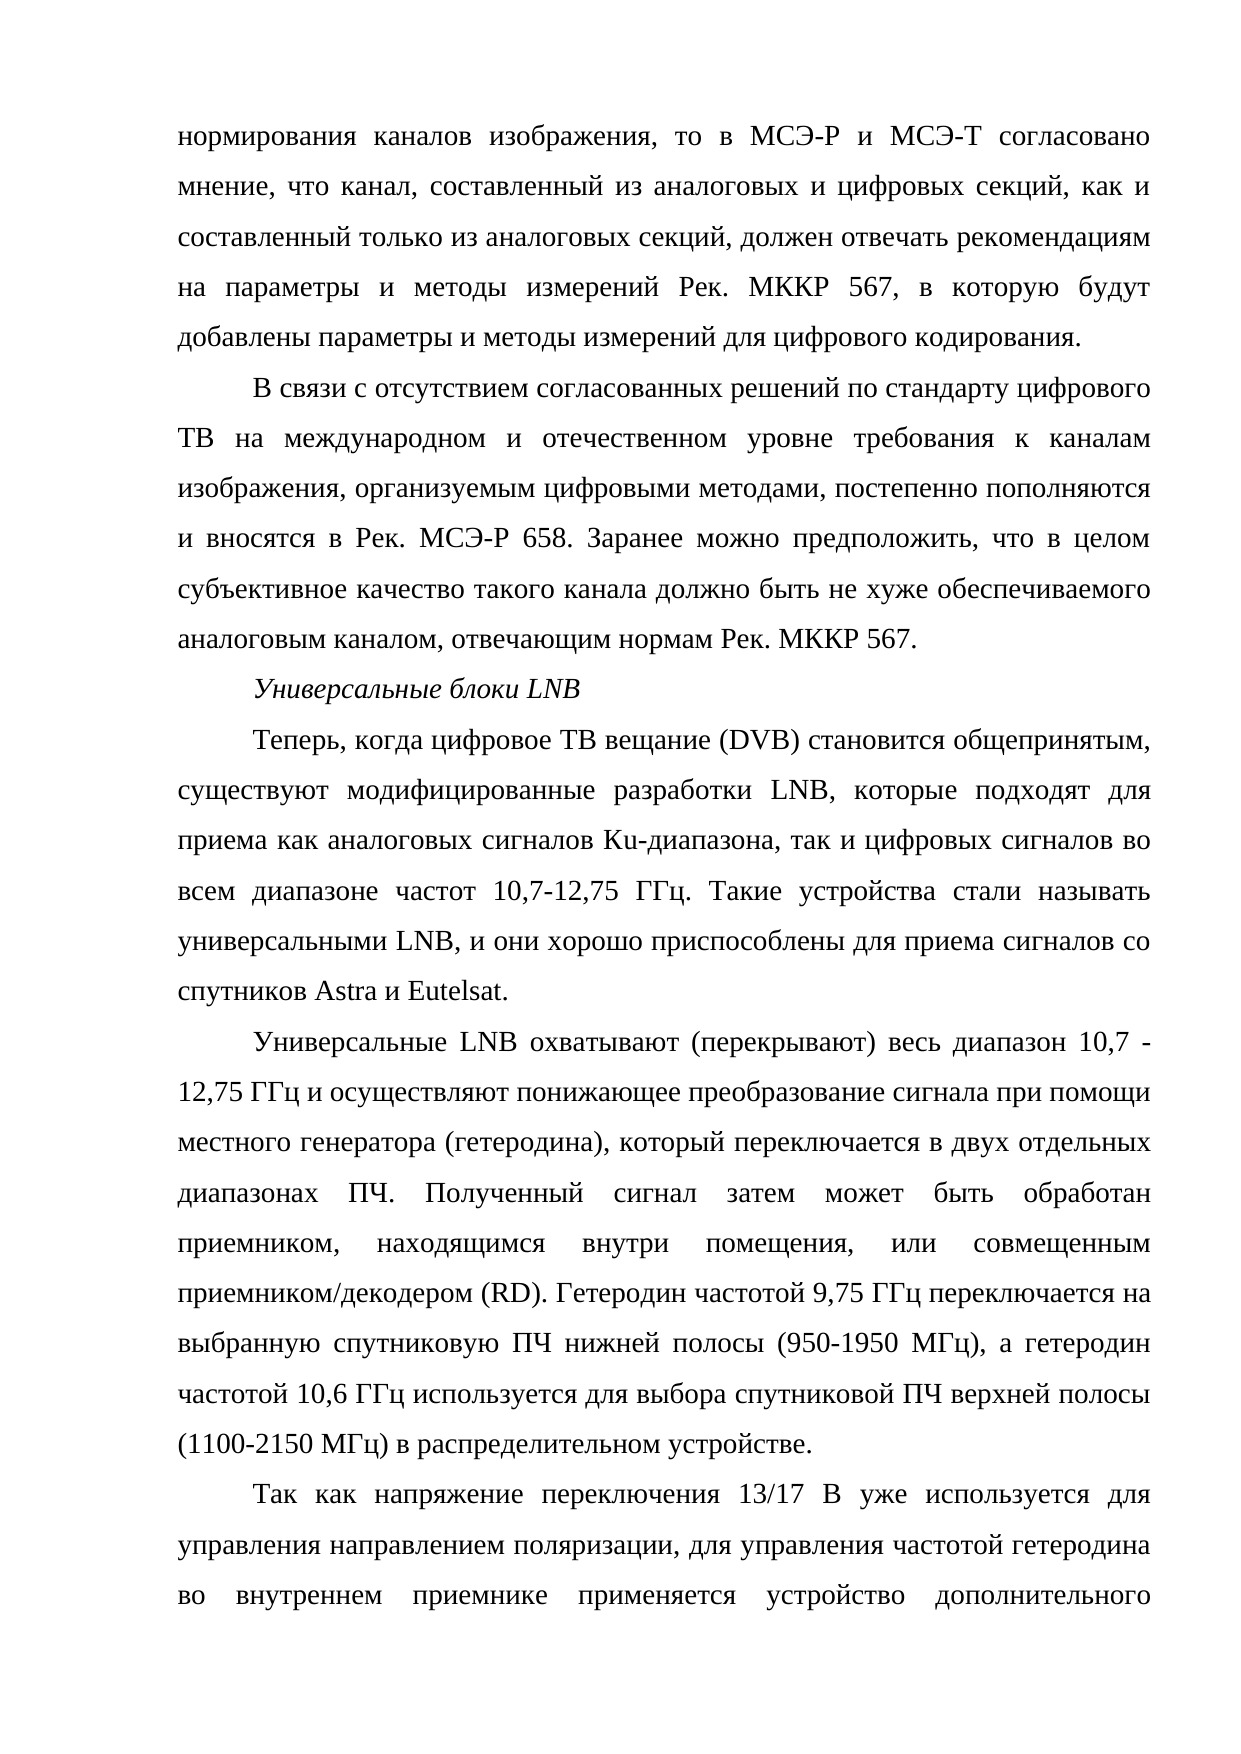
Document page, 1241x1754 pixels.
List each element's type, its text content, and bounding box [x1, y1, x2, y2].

text Универсальные блоки LNB [177, 672, 1152, 705]
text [177, 118, 1152, 353]
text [177, 1477, 1152, 1611]
text Теперь, когда цифровое ТВ вещание (DVB) становится общепринятым, существуют модифицированные разработки LNB, которые подходят для приема как аналоговых сигналов Кu-диапазона, так и цифровых сигналов во всем диапазоне частот 10,7-12,75 ГГц. Такие устройства стали называть универсальными LNB, и они хорошо приспособлены для приема сигналов со спутников Astra и Eutelsat. [177, 722, 1152, 1007]
text Универсальные LNB охватывают (перекрывают) весь диапазон 10,7 - 12,75 ГГц и осуществляют понижающее преобразование сигнала при помощи местного генератора (гетеродина), который переключается в двух отдельных диапазонах ПЧ. Полученный сигнал затем может быть обработан приемником, находящимся внутри помещения, или совмещенным приемником/декодером (RD). Гетеродин частотой 9,75 ГГц переключается на выбранную спутниковую ПЧ нижней полосы (950-1950 МГц), а гетеродин частотой 10,6 ГГц используется для выбора спутниковой ПЧ верхней полосы (1100-2150 МГц) в распределительном устройстве. [177, 1024, 1152, 1460]
text В связи с отсутствием согласованных решений по стандарту цифрового ТВ на международном и отечественном уровне требования к каналам изображения, организуемым цифровыми методами, постепенно пополняются и вносятся в Рек. МСЭ-Р 658. Заранее можно предположить, что в целом субъективное качество такого канала должно быть не хуже обеспечиваемого аналоговым каналом, отвечающим нормам Рек. МККР 567. [177, 370, 1152, 655]
